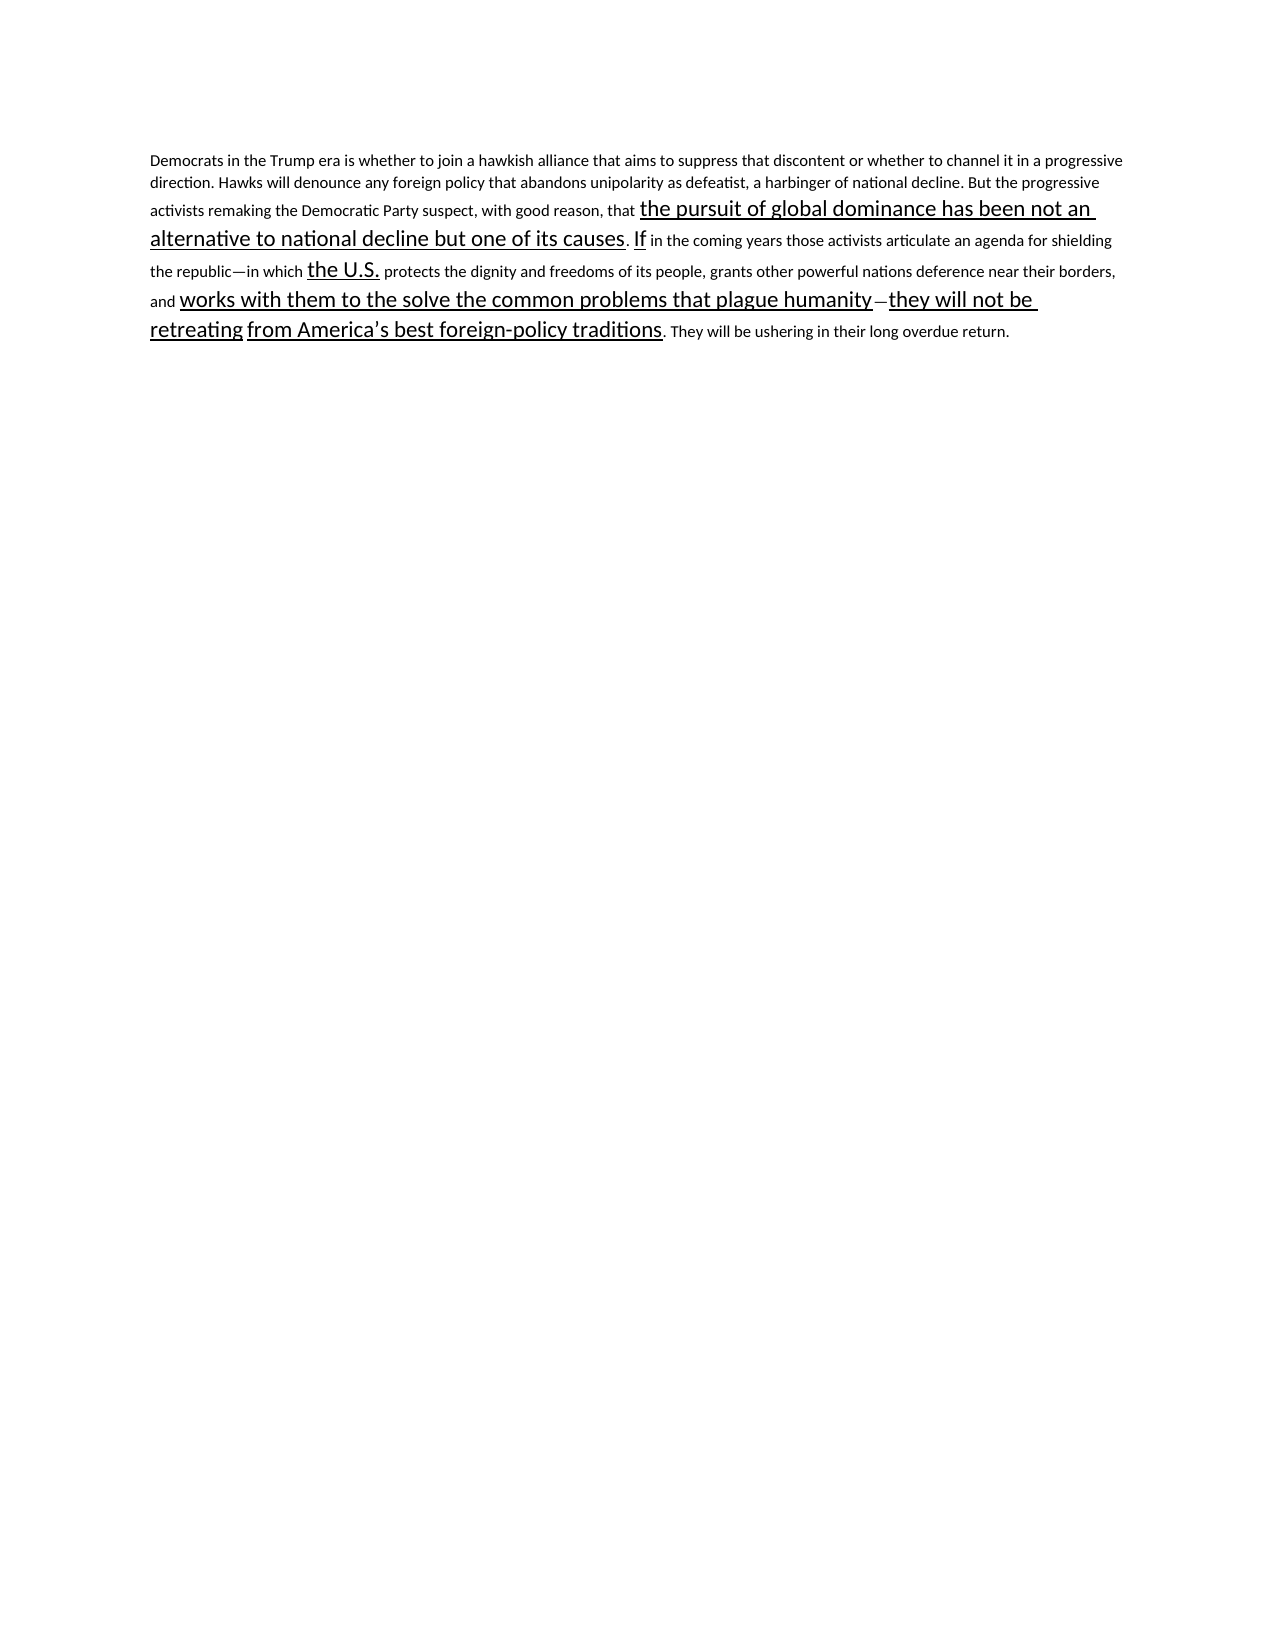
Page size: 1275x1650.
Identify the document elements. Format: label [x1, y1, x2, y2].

text [150, 150, 1125, 343]
